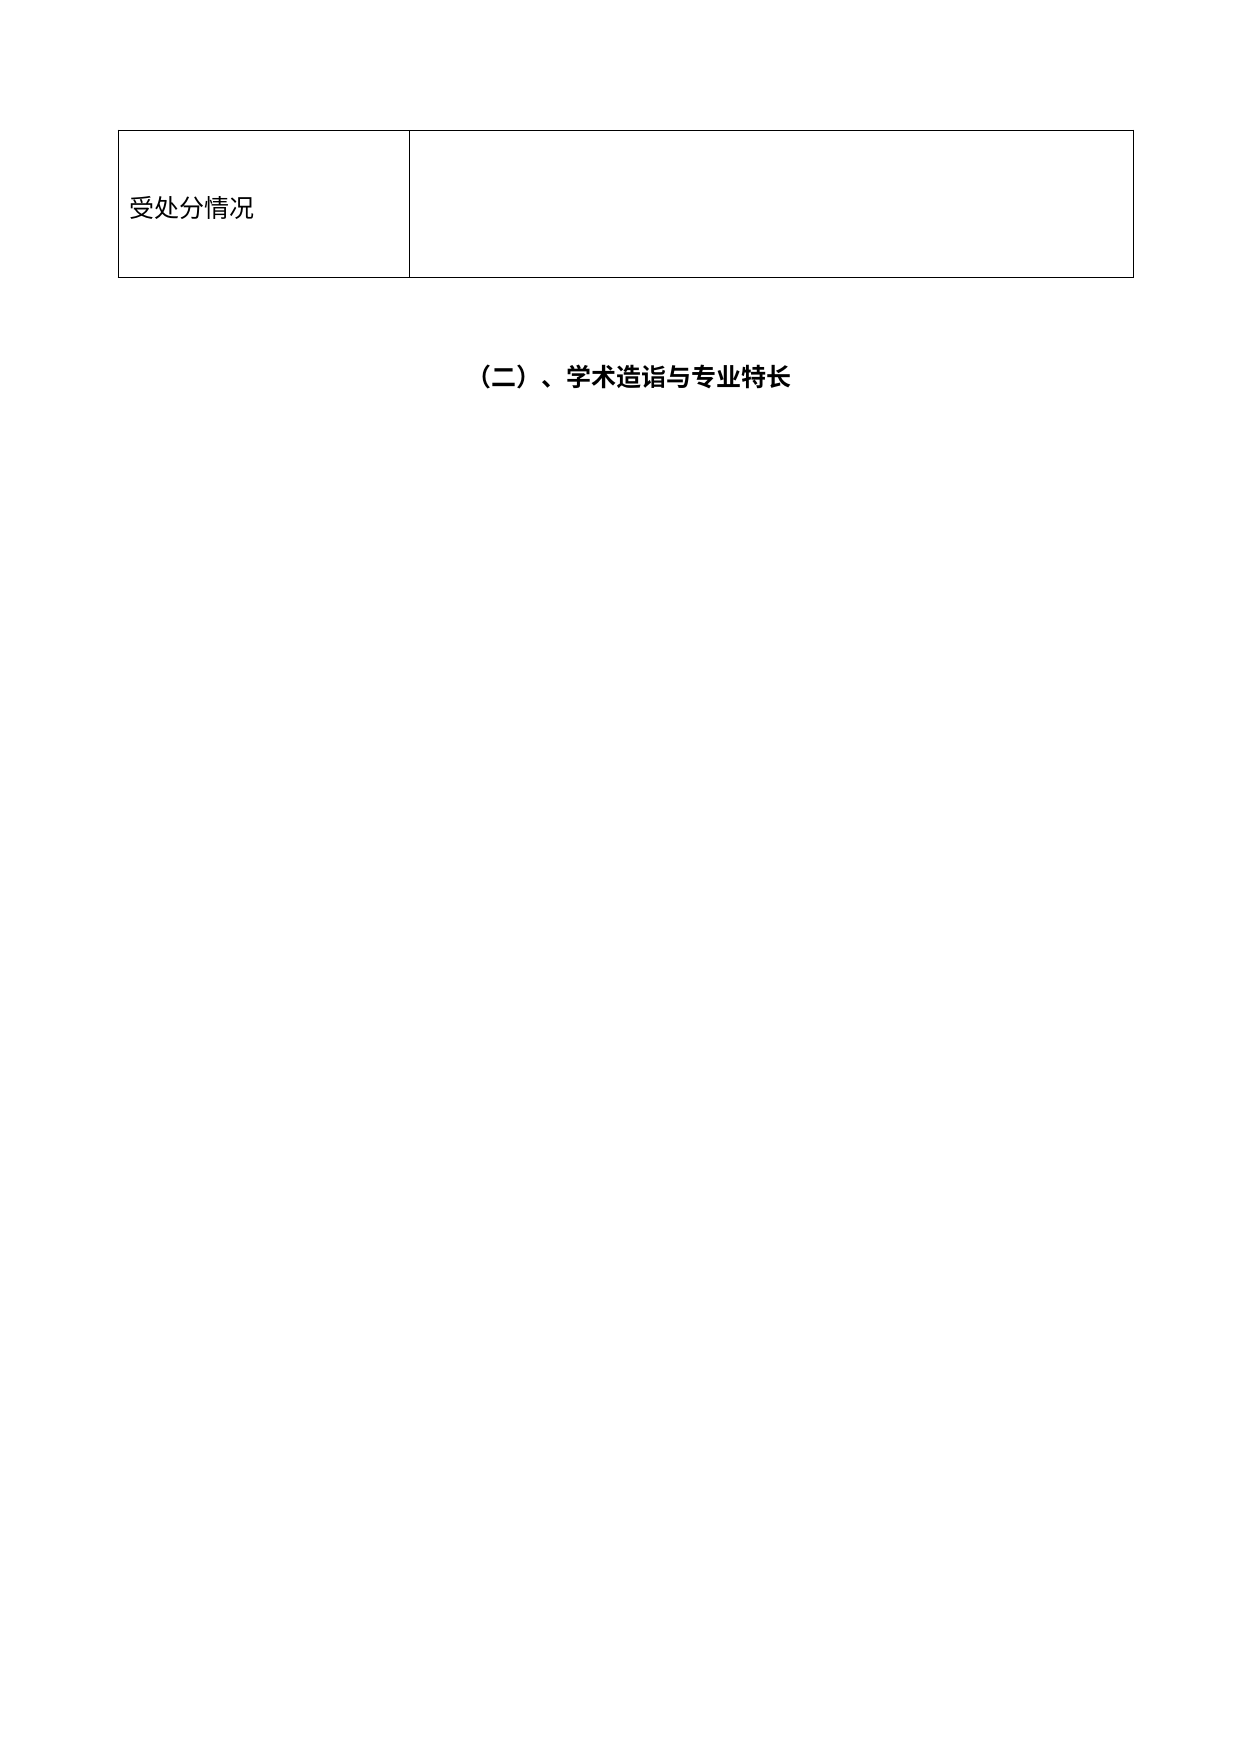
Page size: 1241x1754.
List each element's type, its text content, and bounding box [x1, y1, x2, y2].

text （二）、学术造诣与专业特长 [85, 343, 1122, 408]
table_cell [410, 131, 1133, 277]
table_cell 受处分情况 [119, 131, 409, 277]
